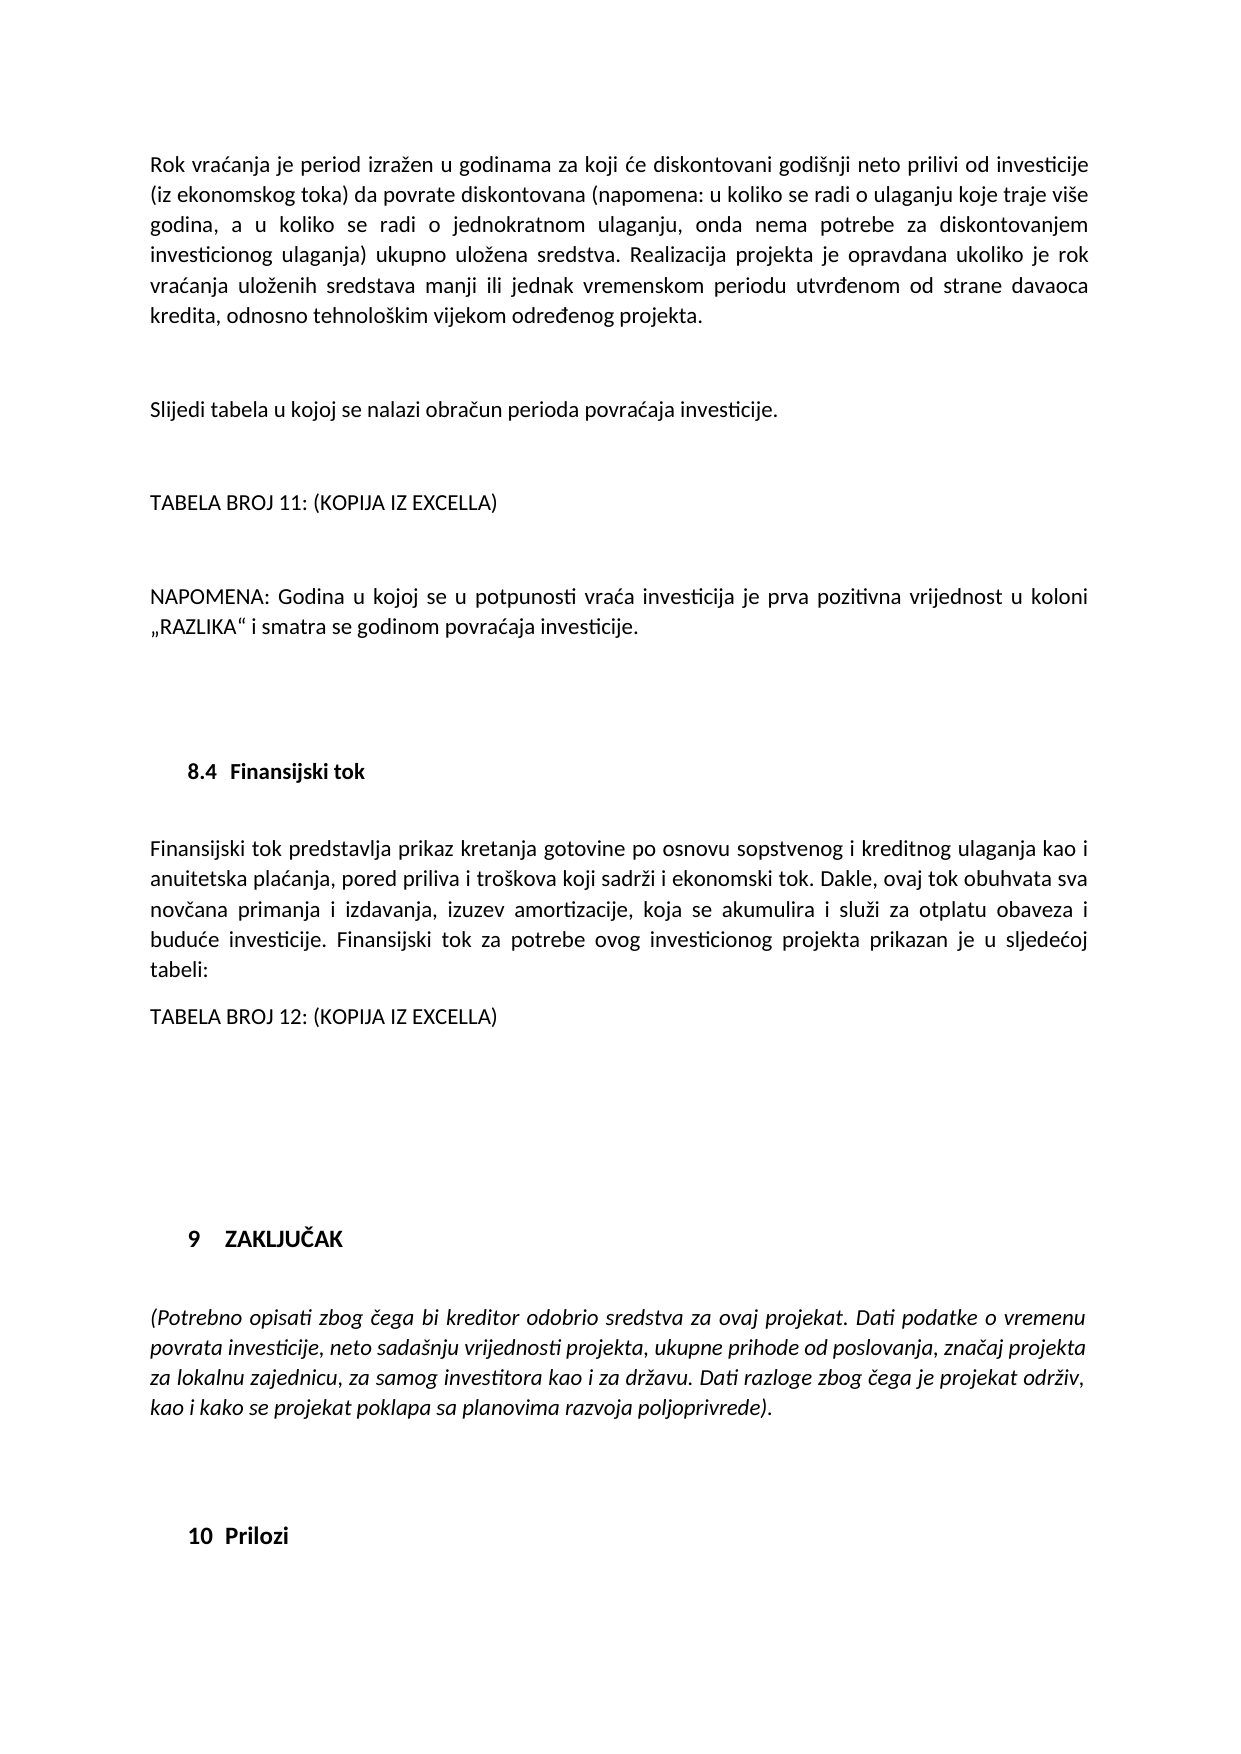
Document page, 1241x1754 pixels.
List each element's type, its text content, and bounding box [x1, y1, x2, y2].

text Slijedi tabela u kojoj se nalazi obračun perioda povraćaja investicije. [150, 395, 1090, 423]
subtitle ZAKLJUČAK [187, 1223, 1090, 1253]
subtitle Finansijski tok [187, 757, 1090, 785]
text TABELA BROJ 12: (KOPIJA IZ EXCELLA) [150, 1002, 1090, 1030]
text NAPOMENA: Godina u kojoj se u potpunosti vraća investicija je prva pozitivna vrijednost u koloni „RAZLIKA“ i smatra se godinom povraćaja investicije. [150, 582, 1090, 641]
text TABELA BROJ 11: (KOPIJA IZ EXCELLA) [150, 488, 1090, 517]
text Rok vraćanja je period izražen u godinama za koji će diskontovani godišnji neto prilivi od investicije (iz ekonomskog toka) da povrate diskontovana (napomena: u koliko se radi o ulaganju koje traje više godina, a u koliko se radi o jednokratnom ulaganju, onda nema potrebe za diskontovanjem investicionog ulaganja) ukupno uložena sredstva. Realizacija projekta je opravdana ukoliko je rok vraćanja uloženih sredstava manji ili jednak vremenskom periodu utvrđenom od strane davaoca kredita, odnosno tehnološkim vijekom određenog projekta. [150, 150, 1090, 329]
text (Potrebno opisati zbog čega bi kreditor odobrio sredstva za ovaj projekat. Dati podatke o vremenu povrata investicije, neto sadašnju vrijednosti projekta, ukupne prihode od poslovanja, značaj projekta za lokalnu zajednicu, za samog investitora kao i za državu. Dati razloge zbog čega je projekat održiv, kao i kako se projekat poklapa sa planovima razvoja poljoprivrede). [150, 1303, 1090, 1421]
text Finansijski tok predstavlja prikaz kretanja gotovine po osnovu sopstvenog i kreditnog ulaganja kao i anuitetska plaćanja, pored priliva i troškova koji sadrži i ekonomski tok. Dakle, ovaj tok obuhvata sva novčana primanja i izdavanja, izuzev amortizacije, koja se akumulira i služi za otplatu obaveza i buduće investicije. Finansijski tok za potrebe ovog investicionog projekta prikazan je u sljedećoj tabeli: [150, 834, 1090, 983]
subtitle Prilozi [187, 1520, 1090, 1551]
